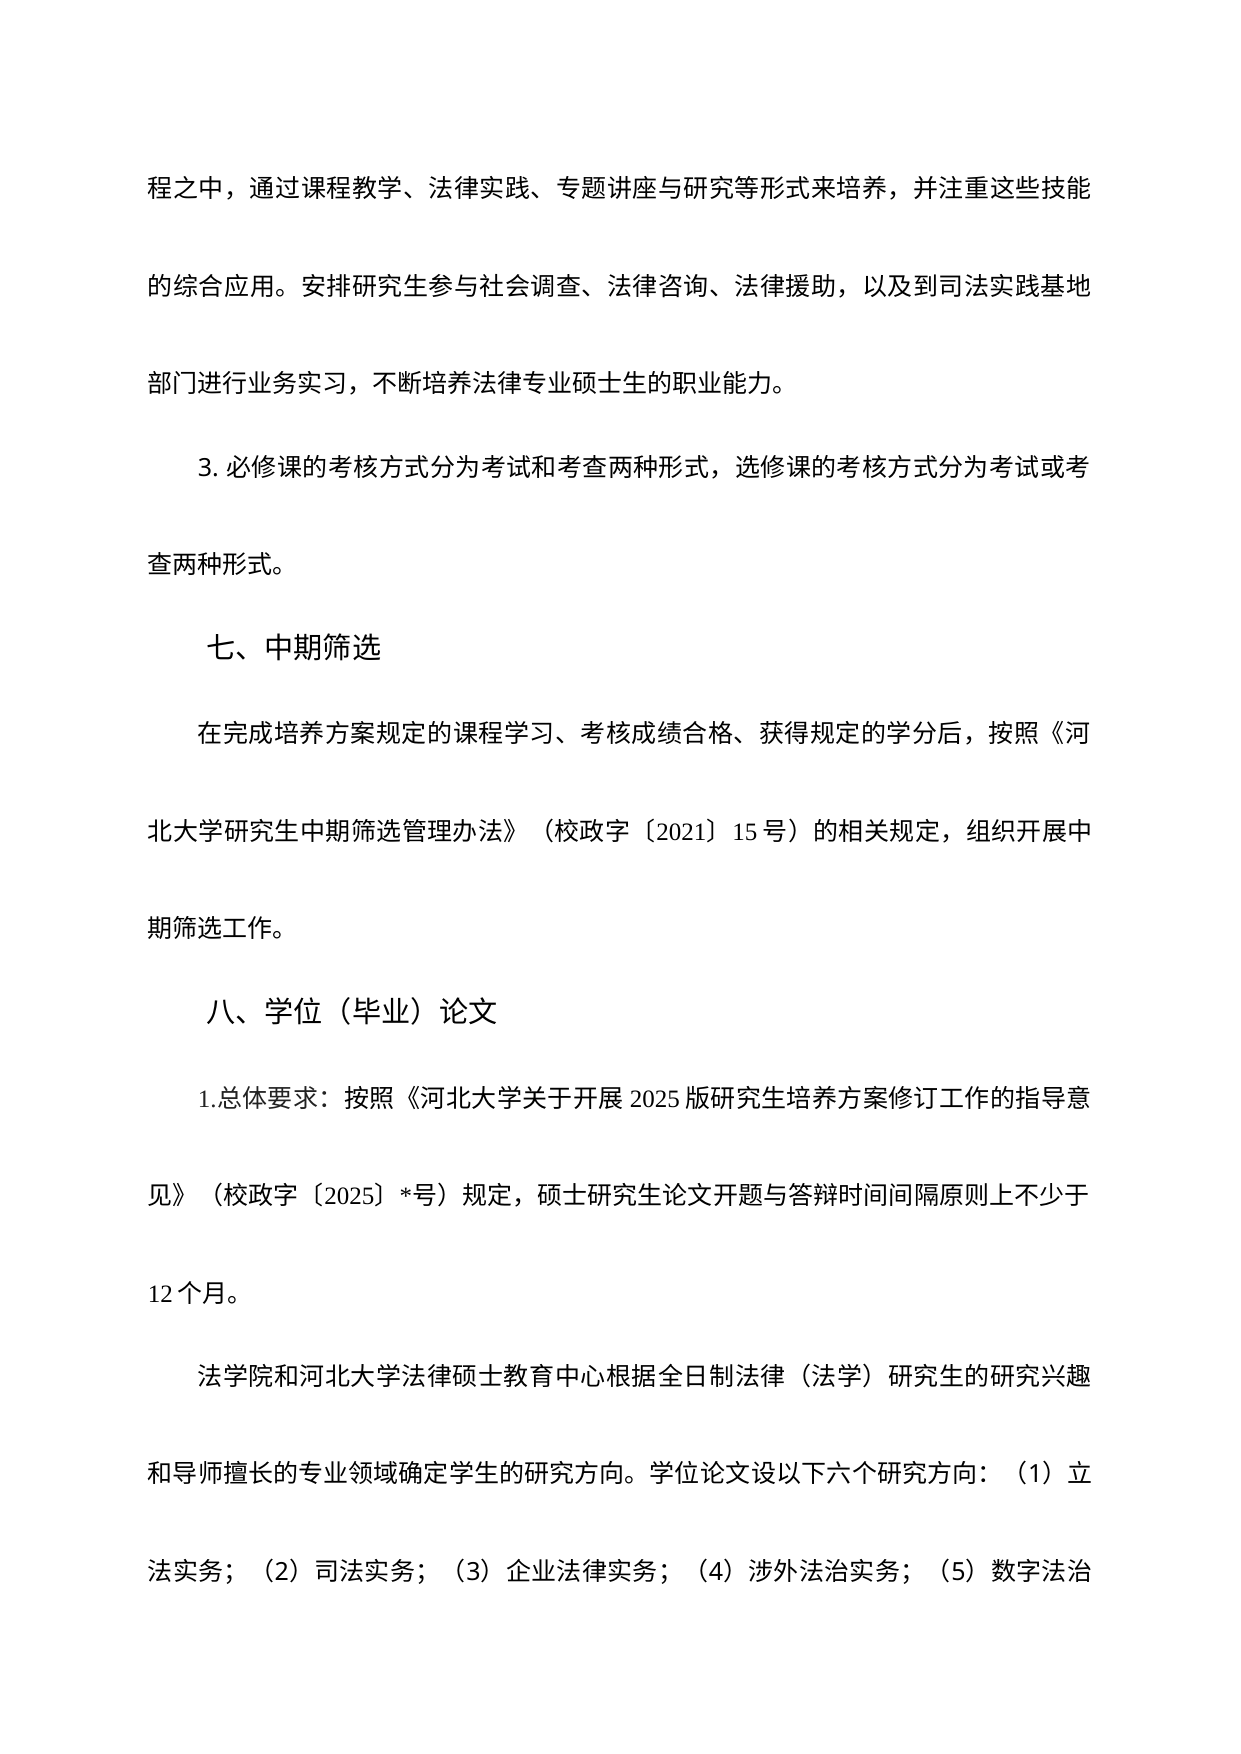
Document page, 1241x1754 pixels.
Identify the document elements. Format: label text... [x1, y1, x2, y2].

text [148, 154, 1092, 414]
text 在完成培养方案规定的课程学习、考核成绩合格、获得规定的学分后，按照《河北大学研究生中期筛选管理办法》（校政字〔2021〕15号）的相关规定，组织开展中期筛选工作。 [148, 699, 1092, 959]
text 1.总体要求：按照《河北大学关于开展2025版研究生培养方案修订工作的指导意见》（校政字〔2025〕*号）规定，硕士研究生论文开题与答辩时间间隔原则上不少于12个月。 [148, 1064, 1092, 1324]
text 七、中期筛选 [148, 613, 1092, 678]
text 3. 必修课的考核方式分为考试和考查两种形式，选修课的考核方式分为考试或考查两种形式。 [148, 433, 1092, 595]
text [148, 1342, 1092, 1602]
text 八、学位（毕业）论文 [148, 978, 1092, 1043]
